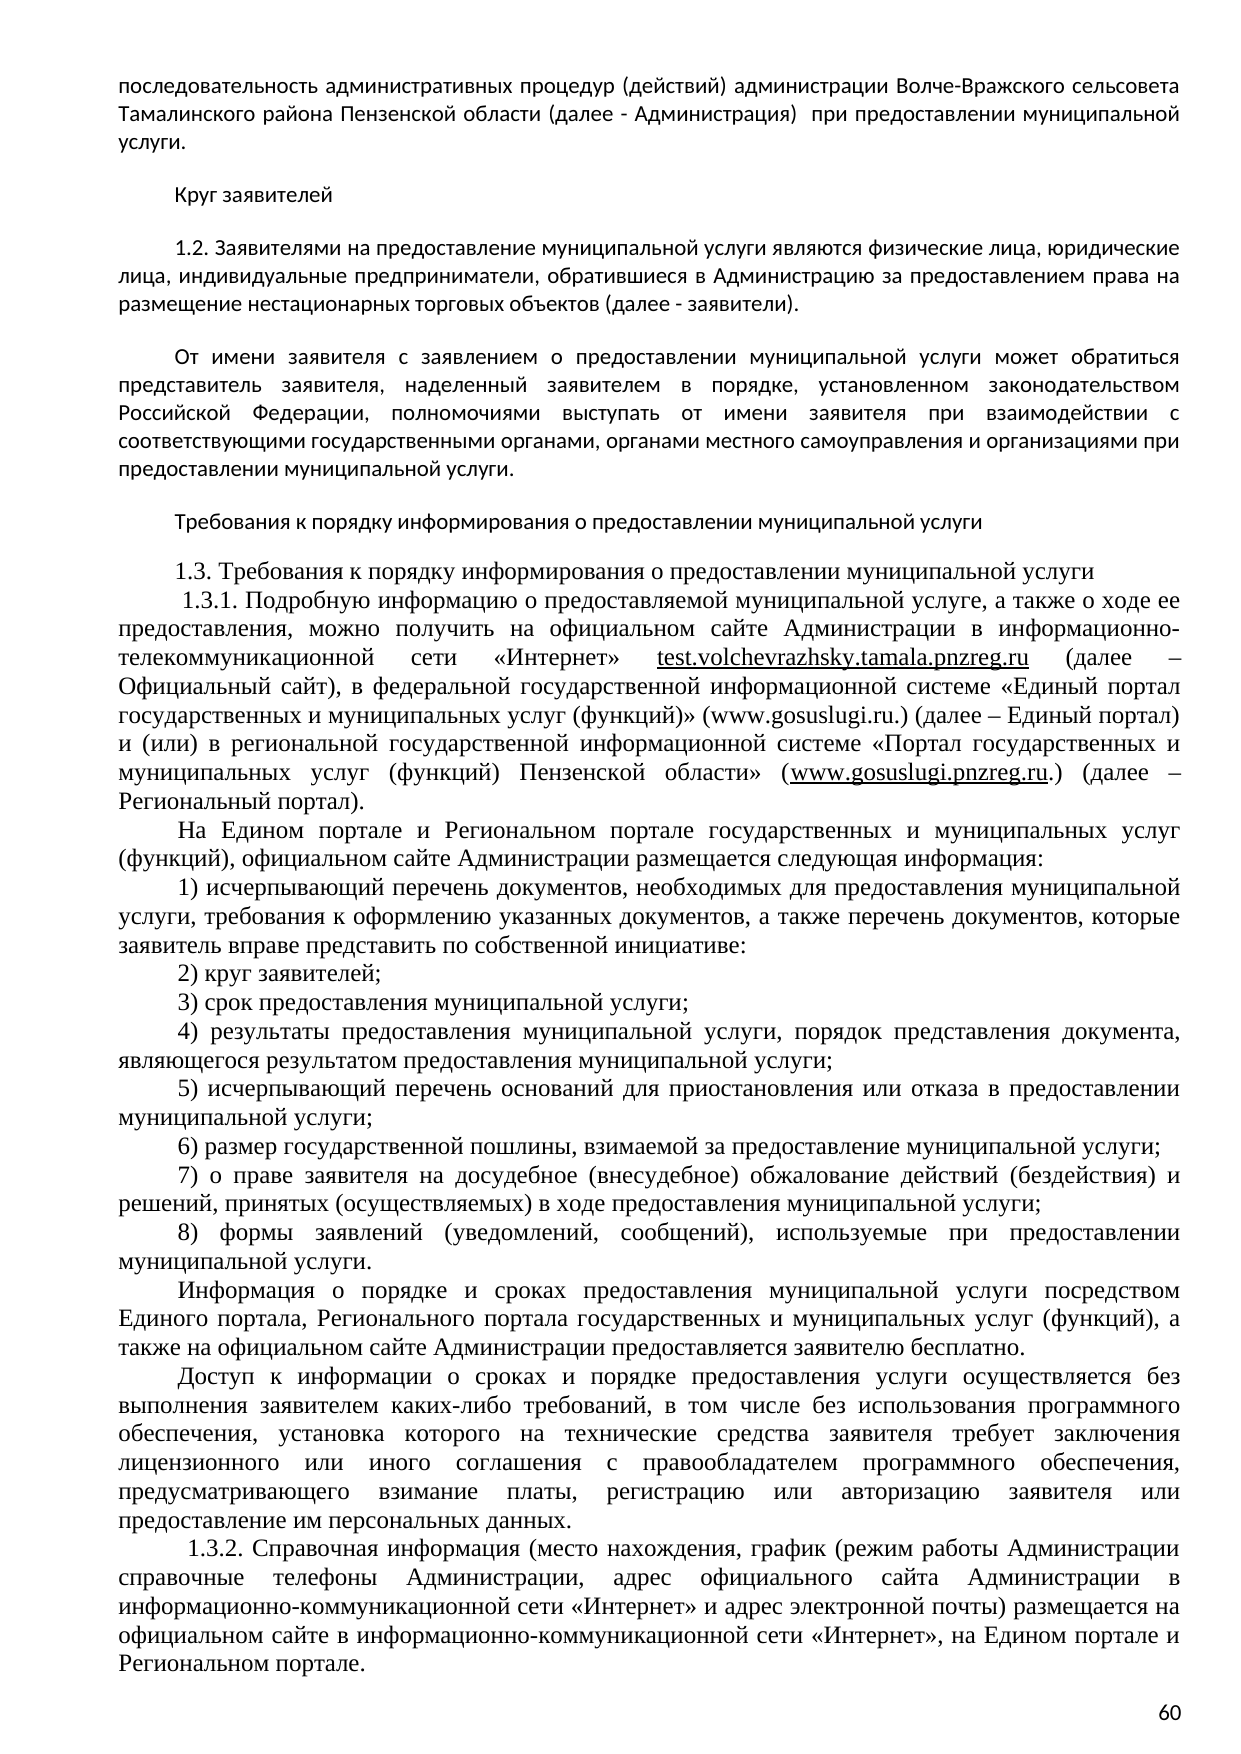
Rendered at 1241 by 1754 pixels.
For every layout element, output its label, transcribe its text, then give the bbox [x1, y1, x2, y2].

text 1.3.1. Подробную информацию о предоставляемой муниципальной услуге, а также о ходе ее предоставления, можно получить на официальном сайте Администрации в информационно-телекоммуникационной сети «Интернет» test.volchevrazhsky.tamala.pnzreg.ru (далее – Официальный сайт), в федеральной государственной информационной системе «Единый портал государственных и муниципальных услуг (функций)» (www.gosuslugi.ru.) (далее – Единый портал) и (или) в региональной государственной информационной системе «Портал государственных и муниципальных услуг (функций) Пензенской области» (www.gosuslugi.pnzreg.ru.) (далее – Региональный портал). [118, 585, 1181, 815]
text Круг заявителей [118, 180, 1181, 208]
text Информация о порядке и сроках предоставления муниципальной услуги посредством Единого портала, Регионального портала государственных и муниципальных услуг (функций), а также на официальном сайте Администрации предоставляется заявителю бесплатно. [118, 1275, 1181, 1361]
text 8) формы заявлений (уведомлений, сообщений), используемые при предоставлении муниципальной услуги. [118, 1217, 1181, 1275]
text 3) срок предоставления муниципальной услуги; [118, 987, 1181, 1016]
text 2) круг заявителей; [118, 958, 1181, 987]
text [118, 71, 1181, 155]
text 7) о праве заявителя на досудебное (внесудебное) обжалование действий (бездействия) и решений, принятых (осуществляемых) в ходе предоставления муниципальной услуги; [118, 1160, 1181, 1217]
text 1) исчерпывающий перечень документов, необходимых для предоставления муниципальной услуги, требования к оформлению указанных документов, а также перечень документов, которые заявитель вправе представить по собственной инициативе: [118, 872, 1181, 958]
text Требования к порядку информирования о предоставлении муниципальной услуги [118, 507, 1181, 535]
text На Едином портале и Региональном портале государственных и муниципальных услуг (функций), официальном сайте Администрации размещается следующая информация: [118, 815, 1181, 872]
text Доступ к информации о сроках и порядке предоставления услуги осуществляется без выполнения заявителем каких-либо требований, в том числе без использования программного обеспечения, установка которого на технические средства заявителя требует заключения лицензионного или иного соглашения с правообладателем программного обеспечения, предусматривающего взимание платы, регистрацию или авторизацию заявителя или предоставление им персональных данных. [118, 1361, 1181, 1533]
text 1.3. Требования к порядку информирования о предоставлении муниципальной услуги [118, 556, 1181, 585]
text 1.3.2. Справочная информация (место нахождения, график (режим работы Администрации справочные телефоны Администрации, адрес официального сайта Администрации в информационно-коммуникационной сети «Интернет» и адрес электронной почты) размещается на официальном сайте в информационно-коммуникационной сети «Интернет», на Едином портале и Региональном портале. [118, 1533, 1181, 1677]
text От имени заявителя с заявлением о предоставлении муниципальной услуги может обратиться представитель заявителя, наделенный заявителем в порядке, установленном законодательством Российской Федерации, полномочиями выступать от имени заявителя при взаимодействии с соответствующими государственными органами, органами местного самоуправления и организациями при предоставлении муниципальной услуги. [118, 342, 1181, 482]
text 5) исчерпывающий перечень оснований для приостановления или отказа в предоставлении муниципальной услуги; [118, 1073, 1181, 1131]
text 6) размер государственной пошлины, взимаемой за предоставление муниципальной услуги; [118, 1131, 1181, 1160]
text 1.2. Заявителями на предоставление муниципальной услуги являются физические лица, юридические лица, индивидуальные предприниматели, обратившиеся в Администрацию за предоставлением права на размещение нестационарных торговых объектов (далее - заявители). [118, 233, 1181, 317]
text 4) результаты предоставления муниципальной услуги, порядок представления документа, являющегося результатом предоставления муниципальной услуги; [118, 1016, 1181, 1073]
